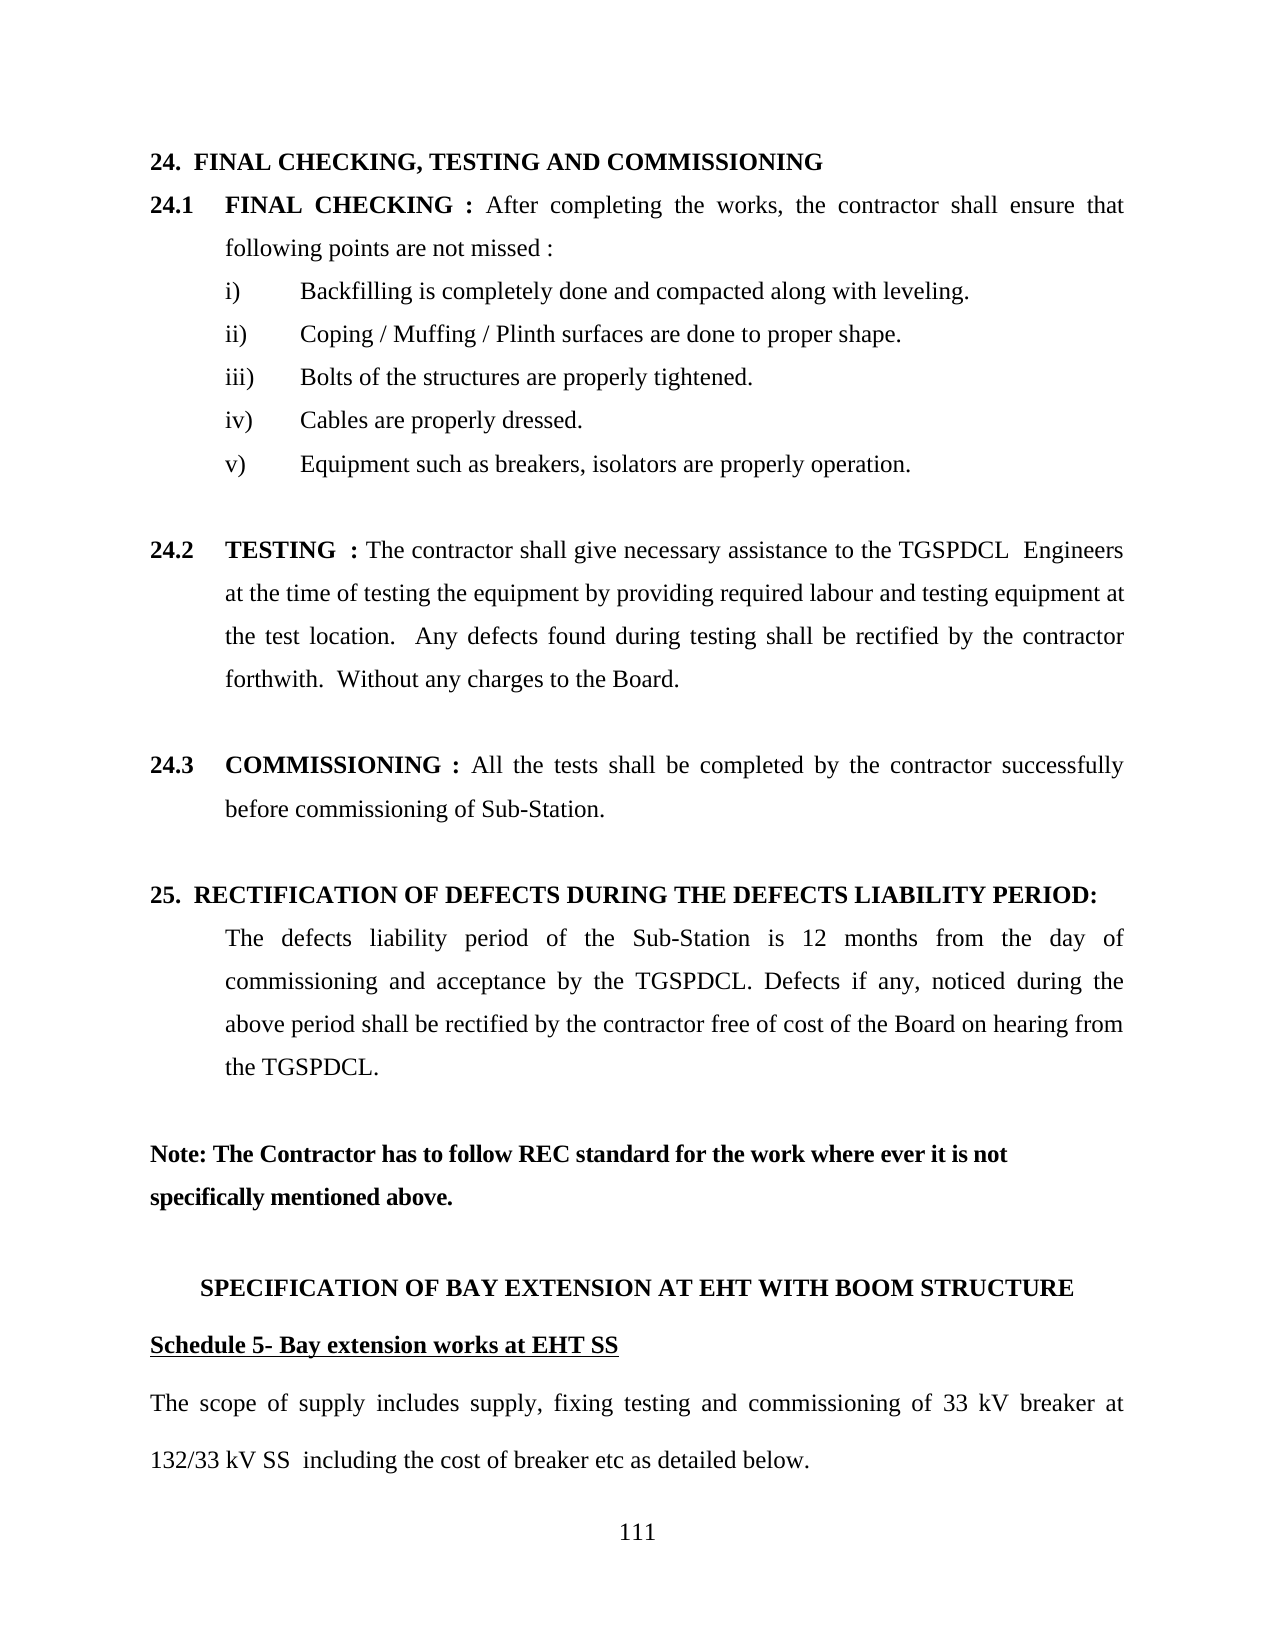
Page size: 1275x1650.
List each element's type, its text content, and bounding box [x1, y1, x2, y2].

text SPECIFICATION OF BAY EXTENSION AT EHT WITH BOOM STRUCTURE [150, 1273, 1125, 1302]
list Bolts of the structures are properly tightened. [225, 362, 1125, 391]
text The defects liability period of the Sub-Station is 12 months from the day of commissioning and acceptance by the TGSPDCL. Defects if any, noticed during the above period shall be rectified by the contractor free of cost of the Board on hearing from the TGSPDCL. [225, 923, 1125, 1081]
list Cables are properly dressed. [225, 406, 1125, 434]
text 24.2 TESTING : The contractor shall give necessary assistance to the TGSPDCL Engineers at the time of testing the equipment by providing required labour and testing equipment at the test location. Any defects found during testing shall be rectified by the contractor forthwith. Without any charges to the Board. [150, 535, 1125, 693]
text Note: The Contractor has to follow REC standard for the work where ever it is not specifically mentioned above. [150, 1139, 1125, 1211]
text 25. RECTIFICATION OF DEFECTS DURING THE DEFECTS LIABILITY PERIOD: [150, 880, 1125, 909]
text The scope of supply includes supply, fixing testing and commissioning of 33 kV breaker at 132/33 kV SS including the cost of breaker etc as detailed below. [150, 1388, 1125, 1474]
text 24.1 FINAL CHECKING : After completing the works, the contractor shall ensure that following points are not missed : [150, 190, 1125, 262]
text 24. FINAL CHECKING, TESTING AND COMMISSIONING [150, 147, 1125, 176]
text 24.3 COMMISSIONING : All the tests shall be completed by the contractor successfully before commissioning of Sub-Station. [150, 751, 1125, 822]
list Backfilling is completely done and compacted along with leveling. [225, 276, 1125, 305]
list Coping / Muffing / Plinth surfaces are done to proper shape. [225, 319, 1125, 348]
list Equipment such as breakers, isolators are properly operation. [225, 449, 1125, 477]
text Schedule 5- Bay extension works at EHT SS [150, 1331, 1125, 1359]
